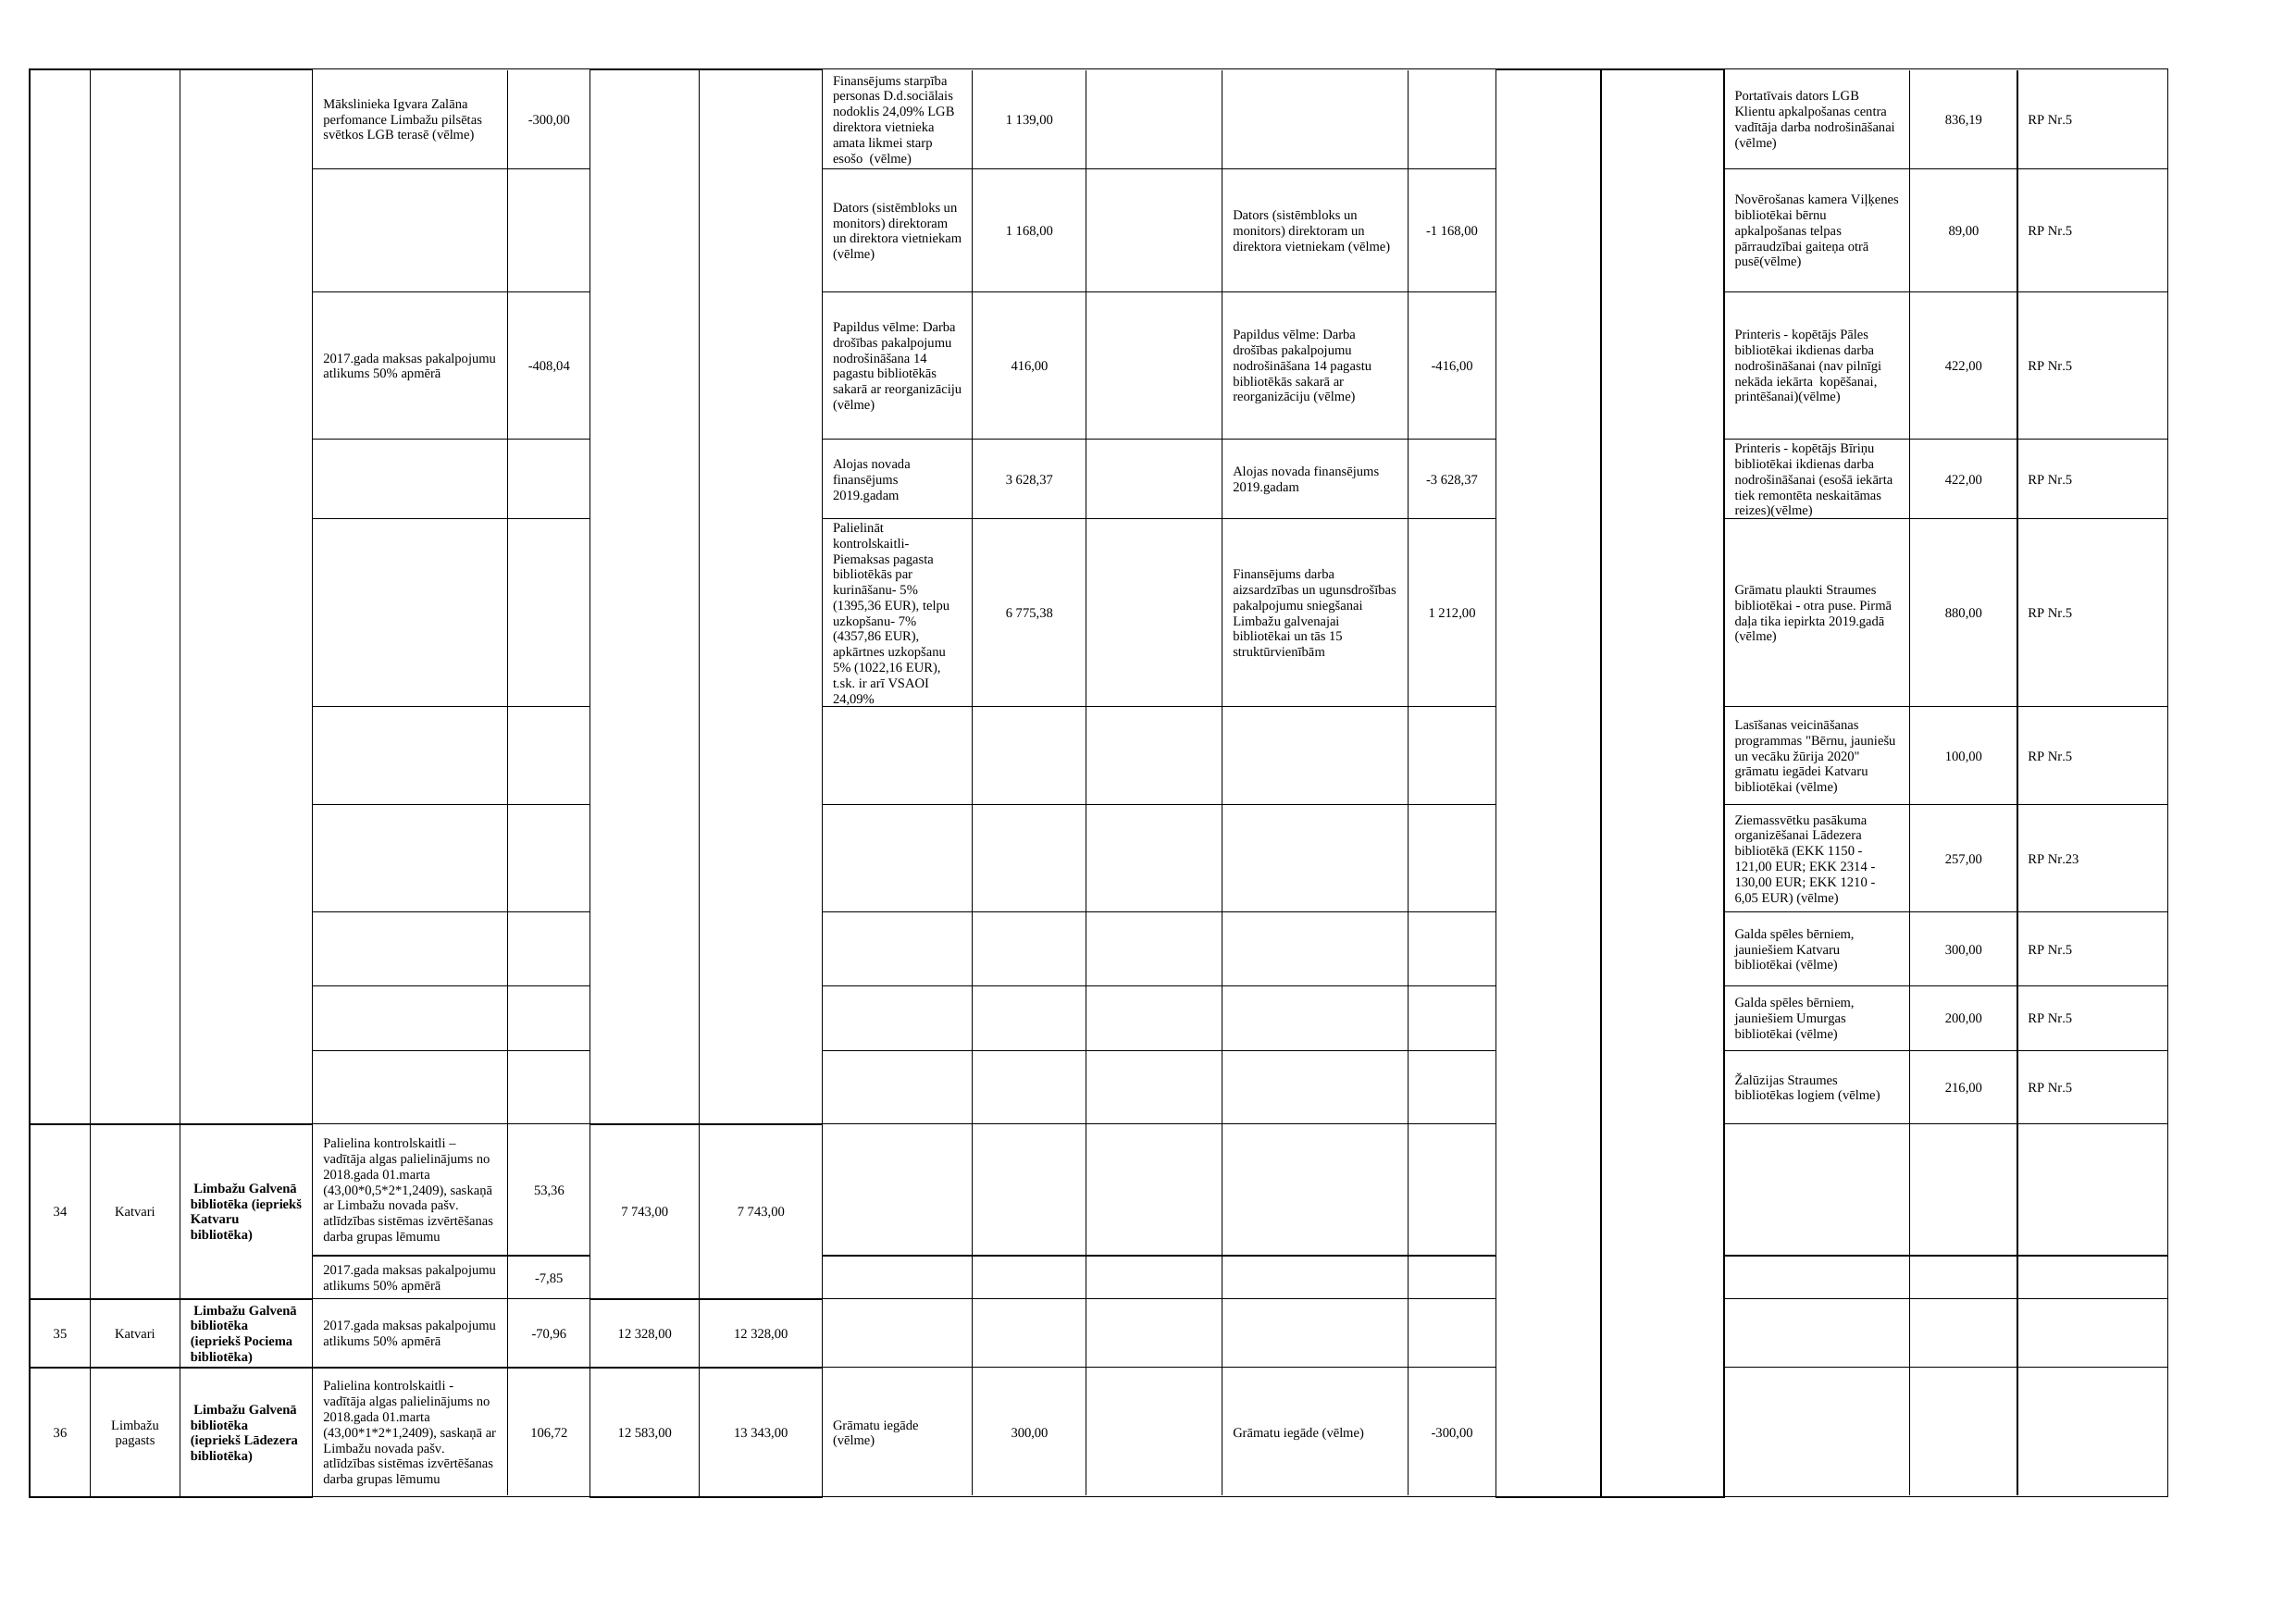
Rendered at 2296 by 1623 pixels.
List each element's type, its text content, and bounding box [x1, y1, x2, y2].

table_cell [1222, 1124, 1408, 1255]
table_cell 12 583,00 [590, 1369, 699, 1496]
table_cell 2017.gada maksas pakalpojumu atlikums 50% apmērā [313, 1257, 507, 1298]
table_cell 13 343,00 [700, 1369, 822, 1496]
table_cell 12 328,00 [700, 1300, 822, 1367]
table_cell [1409, 1051, 1496, 1123]
table_cell 300,00 [1910, 912, 2017, 985]
table_cell 7 743,00 [590, 1125, 699, 1298]
table_cell [2017, 1368, 2167, 1496]
table_cell Grāmatu iegāde (vēlme) [1222, 1368, 1409, 1496]
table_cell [180, 1369, 312, 1496]
table_cell Dators (sistēmbloks un monitors) direktoram un direktora vietniekam (vēlme) [1222, 169, 1408, 291]
table_cell 6 775,38 [973, 519, 1086, 706]
table_cell [973, 707, 1086, 804]
table_cell [313, 986, 507, 1049]
table_cell [1409, 707, 1496, 804]
table_cell [1086, 519, 1222, 706]
table_cell [973, 1299, 1086, 1367]
table_cell [1222, 912, 1408, 985]
table_cell -408,04 [508, 292, 590, 439]
table_cell [1725, 1257, 1909, 1298]
table_cell [508, 440, 590, 518]
table_cell Lasīšanas veicināšanas programmas "Bērnu, jauniešu un vecāku žūrija 2020" grāmatu iegādei Katvaru bibliotēkai (vēlme) [1725, 707, 1909, 804]
table_cell [1222, 1299, 1408, 1367]
table_cell [1409, 805, 1496, 911]
table_cell [1222, 707, 1408, 804]
table_cell [1725, 1124, 1909, 1255]
table_cell Printeris - kopētājs Pāles bibliotēkai ikdienas darba nodrošināšanai (nav pilnīgi nekāda iekārta kopēšanai, printēšanai)(vēlme) [1725, 292, 1909, 439]
table_cell [1086, 805, 1222, 911]
table_cell 880,00 [1910, 519, 2017, 706]
table_cell [1086, 986, 1222, 1049]
table_cell RP Nr.5 [2018, 986, 2167, 1049]
table_cell [1909, 1368, 2017, 1496]
table_cell [508, 986, 590, 1049]
table_cell [2018, 1257, 2167, 1298]
table_cell [313, 440, 507, 518]
table_cell Grāmatu plaukti Straumes bibliotēkai - otra puse. Pirmā daļa tika iepirkta 2019.gadā (vēlme) [1725, 519, 1909, 706]
table_cell [313, 169, 507, 291]
table_cell [2018, 1124, 2167, 1255]
table_cell [313, 805, 507, 911]
table_cell Papildus vēlme: Darba drošības pakalpojumu nodrošināšana 14 pagastu bibliotēkās sakarā ar reorganizāciju (vēlme) [823, 292, 972, 439]
table_cell [973, 986, 1086, 1049]
table_cell RP Nr.5 [2017, 69, 2167, 168]
table_cell [1409, 1257, 1496, 1298]
table_cell Ziemassvētku pasākuma organizēšanai Lādezera bibliotēkā (EKK 1150 - 121,00 EUR; EKK 2314 - 130,00 EUR; EKK 1210 - 6,05 EUR) (vēlme) [1725, 805, 1909, 911]
table_cell Printeris - kopētājs Bīriņu bibliotēkai ikdienas darba nodrošināšanai (esošā iekārta tiek remontēta neskaitāmas reizes)(vēlme) [1725, 440, 1909, 518]
table_cell 422,00 [1910, 292, 2017, 439]
table_cell -7,85 [508, 1257, 590, 1298]
table_cell Portatīvais dators LGB Klientu apkalpošanas centra vadītāja darba nodrošināšanai (vēlme) [1725, 69, 1909, 168]
table_cell 35 [31, 1300, 90, 1367]
table_cell [973, 1124, 1086, 1255]
table_cell Palielina kontrolskaitli – vadītāja algas palielinājums no 2018.gada 01.marta (43,00*0,5*2*1,2409), saskaņā ar Limbažu novada pašv. atlīdzības sistēmas izvērtēšanas darba grupas lēmumu [313, 1124, 507, 1255]
table_cell [1910, 1124, 2017, 1255]
table_cell [508, 805, 590, 911]
table_cell Grāmatu iegāde (vēlme) [823, 1368, 973, 1496]
table_cell 836,19 [1909, 69, 2017, 168]
table_cell [973, 912, 1086, 985]
table_cell [973, 1051, 1086, 1123]
table_cell [1086, 1257, 1222, 1298]
table_cell -300,00 [1409, 1368, 1496, 1496]
table_cell [823, 1124, 972, 1255]
table_cell 2017.gada maksas pakalpojumu atlikums 50% apmērā [313, 292, 507, 439]
table_cell [2018, 1299, 2167, 1367]
table_cell [1725, 1299, 1909, 1367]
table_cell [1086, 707, 1222, 804]
table_cell [508, 912, 590, 985]
table_cell RP Nr.5 [2018, 292, 2167, 439]
table_cell Katvari [91, 1125, 180, 1298]
table_cell [1086, 1299, 1222, 1367]
table_cell [508, 1051, 590, 1123]
table_cell [313, 519, 507, 706]
table_cell [973, 805, 1086, 911]
table_cell [1086, 1368, 1222, 1496]
table_cell [1910, 1257, 2017, 1298]
table_cell [823, 1299, 972, 1367]
table_cell Limbažu Galvenā bibliotēka (iepriekš Pociema bibliotēka) [180, 1300, 312, 1367]
table_cell [313, 1051, 507, 1123]
table_cell 106,72 [508, 1369, 590, 1496]
table_cell 12 328,00 [590, 1300, 699, 1367]
table_cell -70,96 [508, 1299, 590, 1367]
table_cell [313, 707, 507, 804]
table_cell [508, 707, 590, 804]
table_cell [1222, 1051, 1408, 1123]
table_cell 3 628,37 [973, 440, 1086, 518]
table_cell [823, 1257, 972, 1298]
table_cell [1409, 1124, 1496, 1255]
table_cell Limbažu pagasts [91, 1369, 180, 1496]
table_cell Limbažu Galvenā bibliotēka (iepriekš Katvaru bibliotēka) [180, 1125, 312, 1298]
table_cell Alojas novada finansējums 2019.gadam [823, 440, 972, 518]
table_cell 216,00 [1910, 1051, 2017, 1123]
table_cell RP Nr.5 [2018, 912, 2167, 985]
table_cell [1222, 1257, 1408, 1298]
table_cell [823, 707, 972, 804]
table_cell RP Nr.5 [2018, 440, 2167, 518]
table_cell Mākslinieka Igvara Zalāna perfomance Limbažu pilsētas svētkos LGB terasē (vēlme) [313, 69, 508, 168]
table_cell 100,00 [1910, 707, 2017, 804]
table_cell 422,00 [1910, 440, 2017, 518]
table_cell 1 139,00 [973, 69, 1086, 168]
table_cell Dators (sistēmbloks un monitors) direktoram un direktora vietniekam (vēlme) [823, 169, 972, 291]
table_cell -3 628,37 [1409, 440, 1496, 518]
table_cell Palielina kontrolskaitli - vadītāja algas palielinājums no 2018.gada 01.marta (43,00*1*2*1,2409), saskaņā ar Limbažu novada pašv. atlīdzības sistēmas izvērtēšanas darba grupas lēmumu [313, 1369, 508, 1496]
table_cell 257,00 [1910, 805, 2017, 911]
table_cell [823, 1051, 972, 1123]
table_cell [313, 912, 507, 985]
table_cell [823, 986, 972, 1049]
table_cell -1 168,00 [1409, 169, 1496, 291]
table_cell [823, 805, 972, 911]
table_cell [1086, 292, 1222, 439]
table_cell Novērošanas kamera Viļķenes bibliotēkai bērnu apkalpošanas telpas pārraudzībai gaiteņa otrā pusē(vēlme) [1725, 169, 1909, 291]
table_cell 1 168,00 [973, 169, 1086, 291]
table_cell [973, 1257, 1086, 1298]
table_cell 1 212,00 [1409, 519, 1496, 706]
table_cell RP Nr.5 [2018, 1051, 2167, 1123]
table_cell [1086, 1124, 1222, 1255]
table_cell Žalūzijas Straumes bibliotēkas logiem (vēlme) [1725, 1051, 1909, 1123]
table_cell 200,00 [1910, 986, 2017, 1049]
table_cell [1222, 986, 1408, 1049]
table_cell [1086, 912, 1222, 985]
table_cell 34 [31, 1125, 90, 1298]
table_cell RP Nr.5 [2018, 519, 2167, 706]
table_cell [1910, 1299, 2017, 1367]
table_cell Galda spēles bērniem, jauniešiem Umurgas bibliotēkai (vēlme) [1725, 986, 1909, 1049]
table_cell 2017.gada maksas pakalpojumu atlikums 50% apmērā [313, 1299, 507, 1367]
table_cell Papildus vēlme: Darba drošības pakalpojumu nodrošināšana 14 pagastu bibliotēkās sakarā ar reorganizāciju (vēlme) [1222, 292, 1408, 439]
table_cell -300,00 [508, 69, 590, 168]
table_cell [1725, 1368, 1909, 1496]
table_cell [1086, 1051, 1222, 1123]
table_cell [823, 912, 972, 985]
table_cell [1409, 912, 1496, 985]
table_cell 53,36 [508, 1124, 590, 1255]
table_cell [1409, 69, 1496, 168]
table_cell Finansējums starpība personas D.d.sociālais nodoklis 24,09% LGB direktora vietnieka amata likmei starp esošo (vēlme) [823, 69, 973, 168]
table_cell Alojas novada finansējums 2019.gadam [1222, 440, 1408, 518]
table_cell Finansējums darba aizsardzības un ugunsdrošības pakalpojumu sniegšanai Limbažu galvenajai bibliotēkai un tās 15 struktūrvienībām [1222, 519, 1408, 706]
table_cell -416,00 [1409, 292, 1496, 439]
table_cell 7 743,00 [700, 1125, 822, 1298]
table_cell [1409, 986, 1496, 1049]
table_cell [508, 169, 590, 291]
table_cell Katvari [91, 1300, 180, 1367]
table_cell 300,00 [973, 1368, 1086, 1496]
table_cell 36 [31, 1369, 90, 1496]
table_cell [1222, 69, 1409, 168]
table_cell Galda spēles bērniem, jauniešiem Katvaru bibliotēkai (vēlme) [1725, 912, 1909, 985]
table_cell RP Nr.5 [2018, 169, 2167, 291]
table_cell [1086, 169, 1222, 291]
table_cell [1409, 1299, 1496, 1367]
table_cell [1222, 805, 1408, 911]
table_cell 89,00 [1910, 169, 2017, 291]
table_cell 416,00 [973, 292, 1086, 439]
table_cell [1086, 69, 1222, 168]
table_cell [508, 519, 590, 706]
table_cell [1086, 440, 1222, 518]
table_cell RP Nr.23 [2018, 805, 2167, 911]
table_cell Palielināt kontrolskaitli- Piemaksas pagasta bibliotēkās par kurināšanu- 5% (1395,36 EUR), telpu uzkopšanu- 7% (4357,86 EUR), apkārtnes uzkopšanu 5% (1022,16 EUR), t.sk. ir arī VSAOI 24,09% [823, 519, 972, 706]
table_cell RP Nr.5 [2018, 707, 2167, 804]
